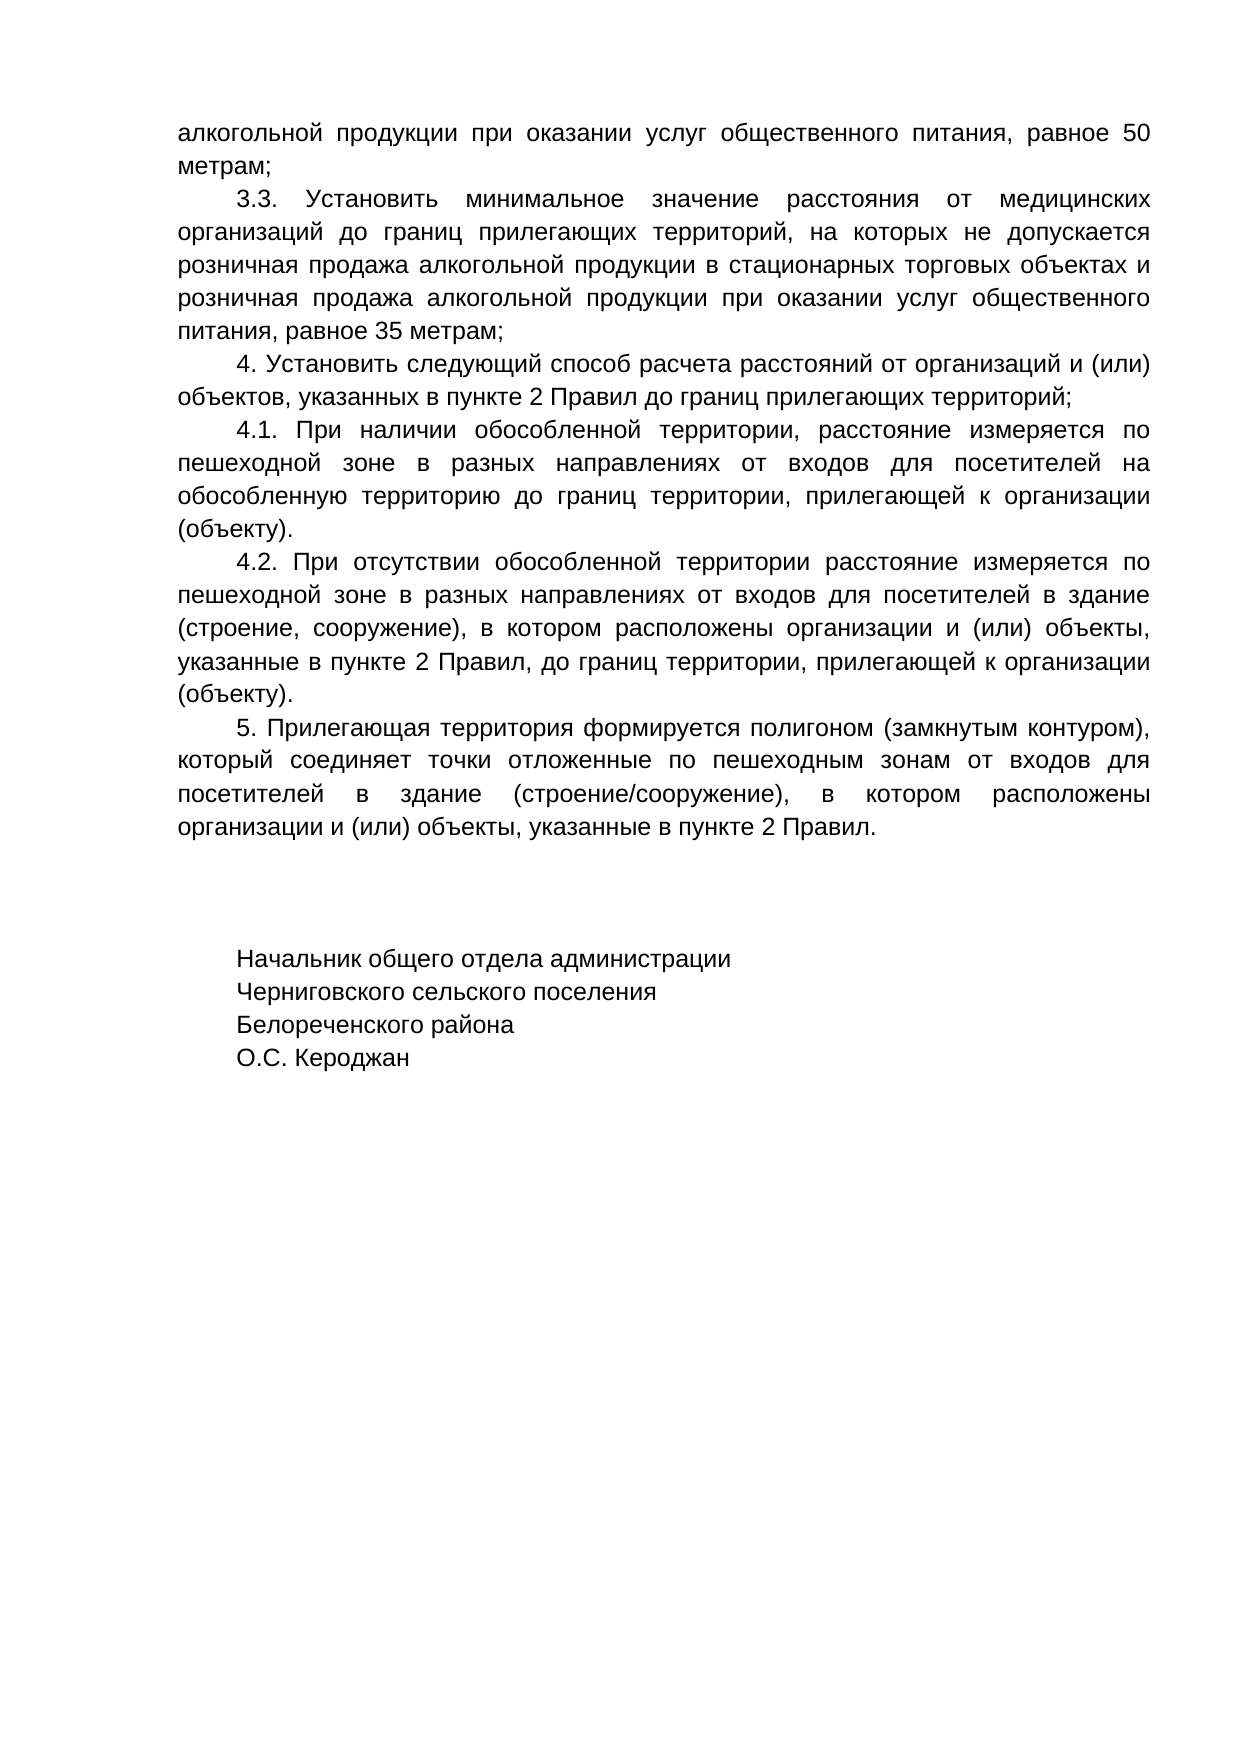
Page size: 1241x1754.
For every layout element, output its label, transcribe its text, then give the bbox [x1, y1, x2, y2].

text 3.3. Установить минимальное значение расстояния от медицинских организаций до границ прилегающих территорий, на которых не допускается розничная продажа алкогольной продукции в стационарных торговых объектах и розничная продажа алкогольной продукции при оказании услуг общественного питания, равное 35 метрам; [177, 184, 1152, 345]
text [177, 118, 1152, 180]
text О.С. Кероджан [177, 1043, 1152, 1071]
text Начальник общего отдела администрации [177, 944, 1152, 972]
text Черниговского сельского поселения [177, 977, 1152, 1005]
text 5. Прилегающая территория формируется полигоном (замкнутым контуром), который соединяет точки отложенные по пешеходным зонам от входов для посетителей в здание (строение/сооружение), в котором расположены организации и (или) объекты, указанные в пункте 2 Правил. [177, 712, 1152, 840]
text 4. Установить следующий способ расчета расстояний от организаций и (или) объектов, указанных в пункте 2 Правил до границ прилегающих территорий; [177, 349, 1152, 411]
text 4.2. При отсутствии обособленной территории расстояние измеряется по пешеходной зоне в разных направлениях от входов для посетителей в здание (строение, сооружение), в котором расположены организации и (или) объекты, указанные в пункте 2 Правил, до границ территории, прилегающей к организации (объекту). [177, 547, 1152, 708]
text 4.1. При наличии обособленной территории, расстояние измеряется по пешеходной зоне в разных направлениях от входов для посетителей на обособленную территорию до границ территории, прилегающей к организации (объекту). [177, 415, 1152, 543]
text Белореченского района [177, 1010, 1152, 1038]
